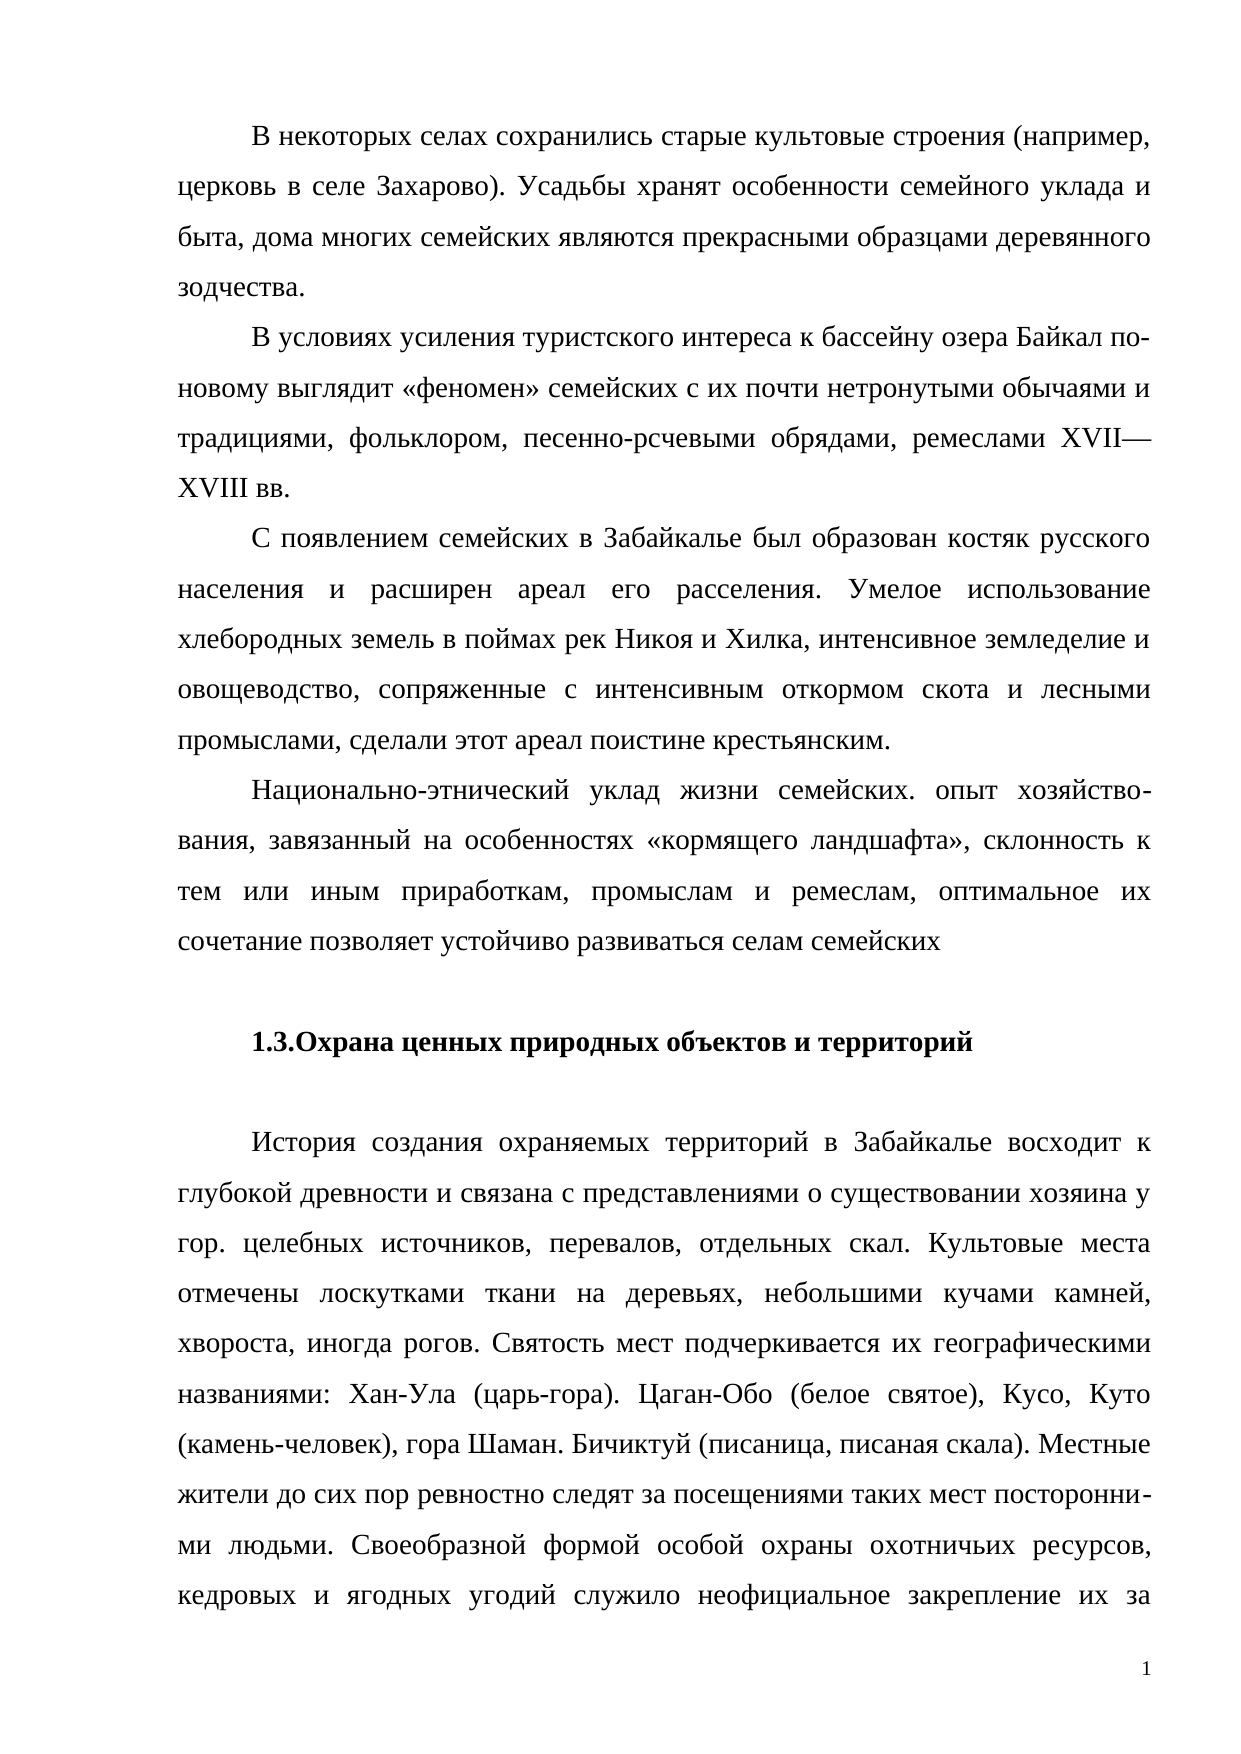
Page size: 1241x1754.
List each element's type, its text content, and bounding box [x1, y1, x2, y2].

text В условиях усиления туристского интереса к бассейну озера Байкал по-новому выглядит «феномен» семейских с их почти нетронутыми обычаями и традициями, фольклором, песенно-рсчевыми обрядами, ремеслами XVII—XVIII вв. [177, 319, 1152, 504]
text Национально-этнический уклад жизни семейских. опыт хозяйствования, завязанный на особенностях «кормящего ландшафта», склонность к тем или иным приработкам, промыслам и ремеслам, оптимальное их сочетание позволяет устойчиво развиваться селам семейских [177, 772, 1152, 957]
text 1.3.Охрана ценных природных объектов и территорий [177, 1024, 1152, 1057]
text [177, 1124, 1152, 1611]
text С появлением семейских в Забайкалье был образован костяк русского населения и расширен ареал его расселения. Умелое использование хлебородных земель в поймах рек Никоя и Хилка, интенсивное земледелие и овощеводство, сопряженные с интенсивным откормом скота и лесными промыслами, сделали этот ареал поистине крестьянским. [177, 521, 1152, 755]
text В некоторых селах сохранились старые культовые строения (например, церковь в селе Захарово). Усадьбы хранят особенности семейного уклада и быта, дома многих семейских являются прекрасными образцами деревянного зодчества. [177, 118, 1152, 303]
